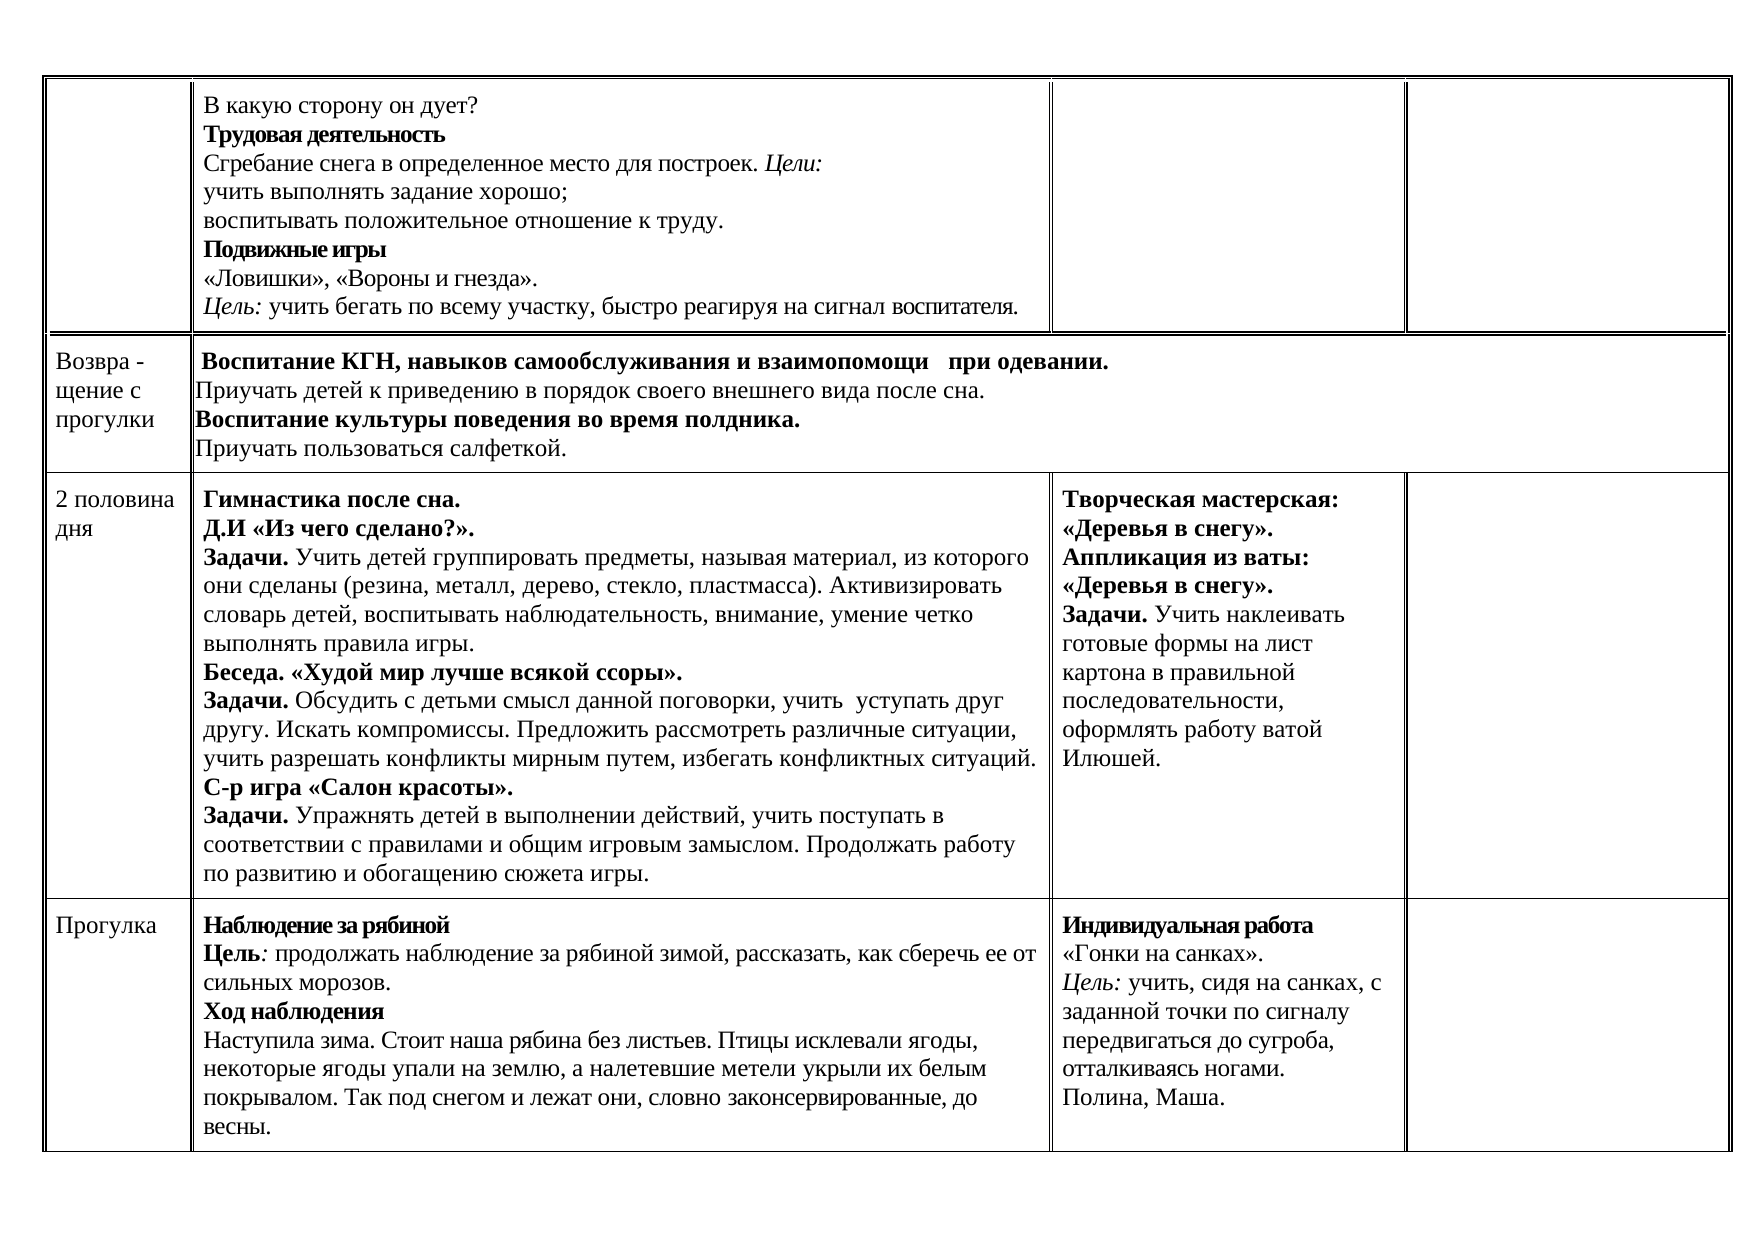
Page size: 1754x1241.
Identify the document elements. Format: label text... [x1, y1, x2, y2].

table_cell [1408, 473, 1728, 898]
table_cell [1406, 79, 1728, 331]
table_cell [192, 77, 1051, 331]
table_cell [1051, 77, 1406, 331]
table_cell [1408, 899, 1728, 1151]
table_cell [194, 899, 1049, 1151]
table_cell Прогулка [47, 79, 192, 331]
table_cell Гимнастика после сна. Д.И «Из чего сделано?». Задачи. Учить детей группировать предметы, называя материал, из которого они сделаны (резина, металл, дерево, стекло, пластмасса). Активизировать словарь детей, воспитывать наблюдательность, внимание, умение четко выполнять правила игры. Беседа. «Худой мир лучше всякой ссоры». Задачи. Обсудить с детьми смысл данной поговорки, учить уступать друг другу. Искать компромиссы. Предложить рассмотреть различные ситуации, учить разрешать конфликты мирным путем, избегать конфликтных ситуаций. С-р игра «Салон красоты». Задачи. Упражнять детей в выполнении действий, учить поступать в соответствии с правилами и общим игровым замыслом. Продолжать работу по развитию и обогащению сюжета игры. [194, 473, 1049, 898]
table_cell Воспитание КГН, навыков самообслуживания и взаимопомощи при одевании. Приучать детей к приведению в порядок своего внешнего вида после сна. Воспитание культуры поведения во время полдника. Приучать пользоваться салфеткой. [192, 331, 1731, 472]
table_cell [1053, 899, 1404, 1151]
table_cell 2 половина дня [47, 473, 190, 898]
table_cell Возвра - щение с прогулки [44, 331, 192, 472]
table_cell Творческая мастерская: «Деревья в снегу». Аппликация из ваты: «Деревья в снегу». Задачи. Учить наклеивать готовые формы на лист картона в правильной последовательности, оформлять работу ватой Илюшей. [1053, 473, 1404, 898]
table_cell Прогулка [47, 899, 190, 1151]
